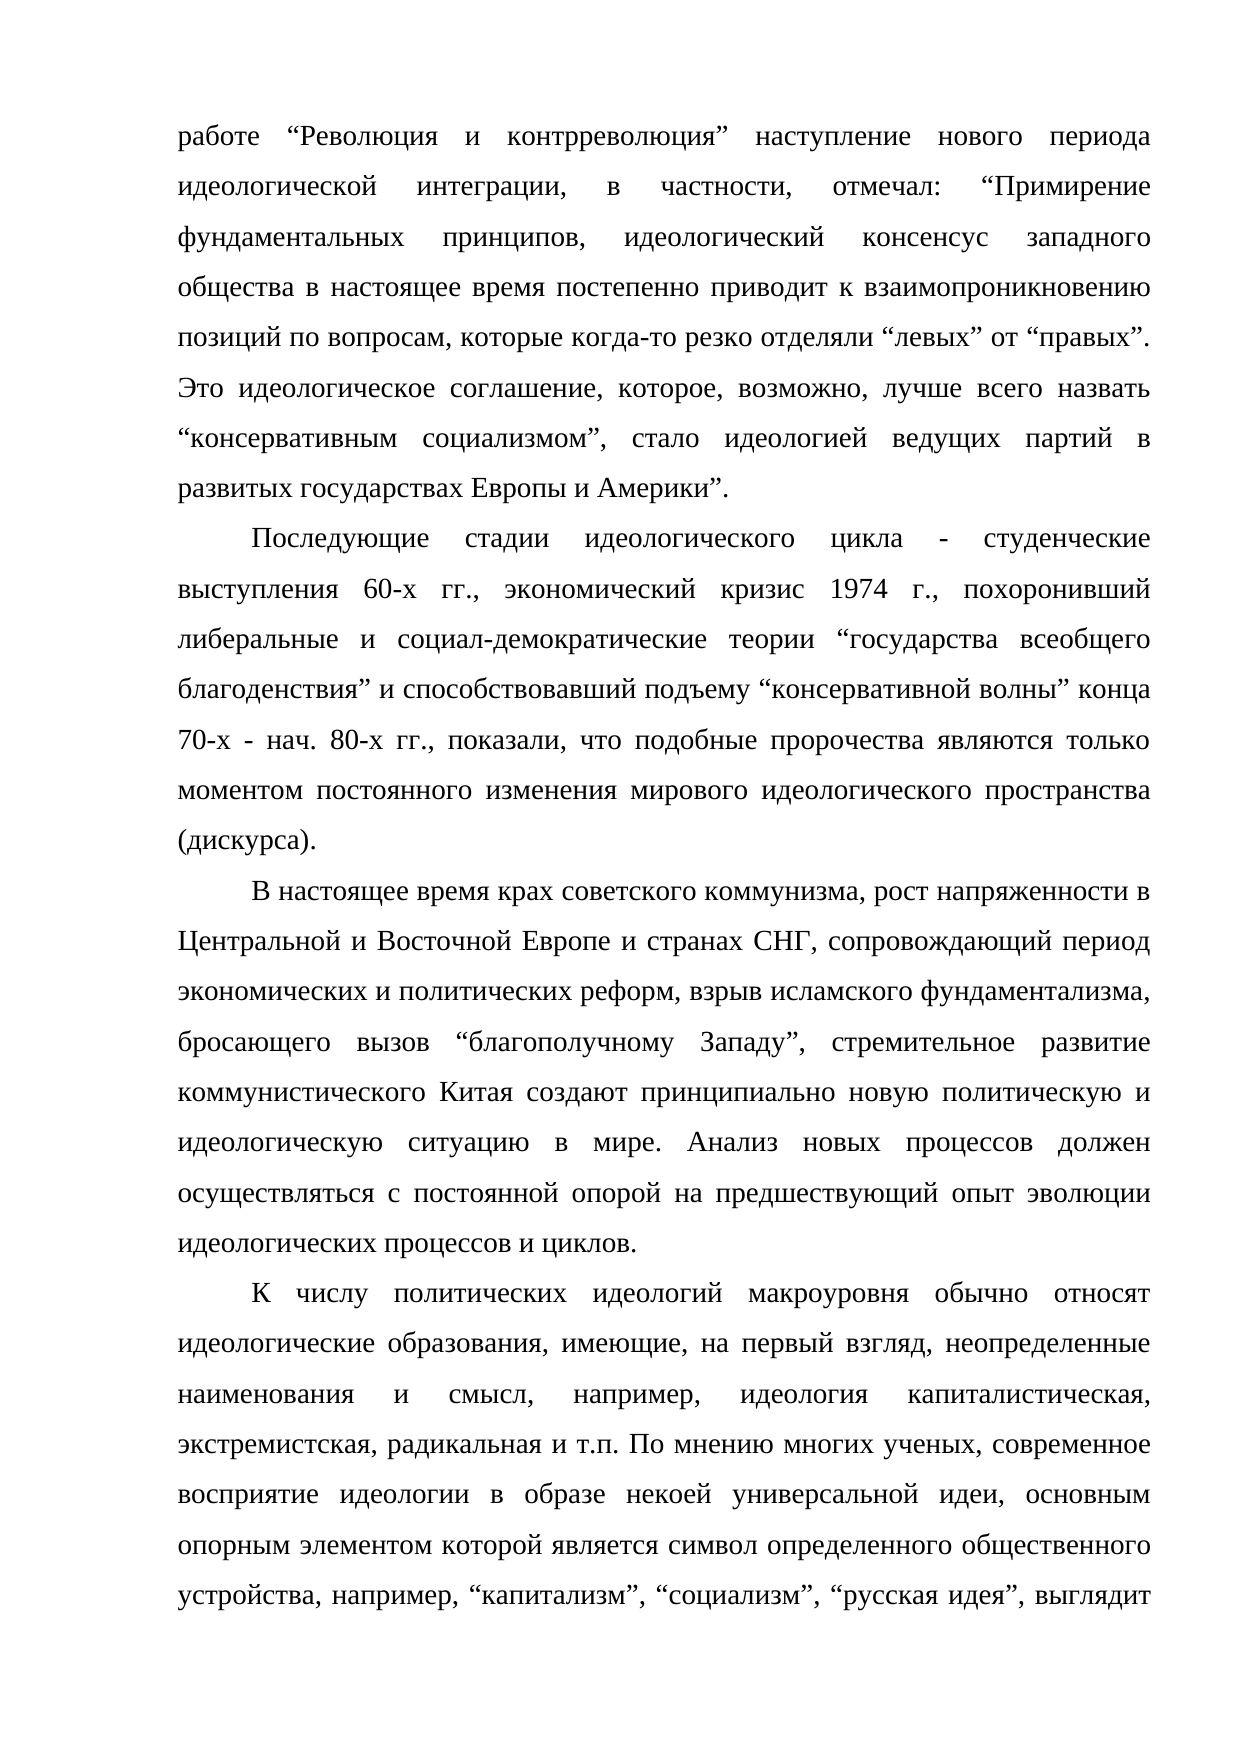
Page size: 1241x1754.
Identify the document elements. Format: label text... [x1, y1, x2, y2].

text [177, 1275, 1152, 1611]
text В настоящее время крах советского коммунизма, рост напряженности в Центральной и Восточной Европе и странах СНГ, сопровождающий период экономических и политических реформ, взрыв исламского фундаментализма, бросающего вызов “благополучному Западу”, стремительное развитие коммунистического Китая создают принципиально новую политическую и идеологическую ситуацию в мире. Анализ новых процессов должен осуществляться с постоянной опорой на предшествующий опыт эволюции идеологических процессов и циклов. [177, 873, 1152, 1258]
text Последующие стадии идеологического цикла - студенческие выступления 60-х гг., экономический кризис 1974 г., похоронивший либеральные и социал-демократические теории “государства всеобщего благоденствия” и способствовавший подъему “консервативной волны” конца 70-х - нач. 80-х гг., показали, что подобные пророчества являются только моментом постоянного изменения мирового идеологического пространства (дискурса). [177, 521, 1152, 856]
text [177, 118, 1152, 504]
